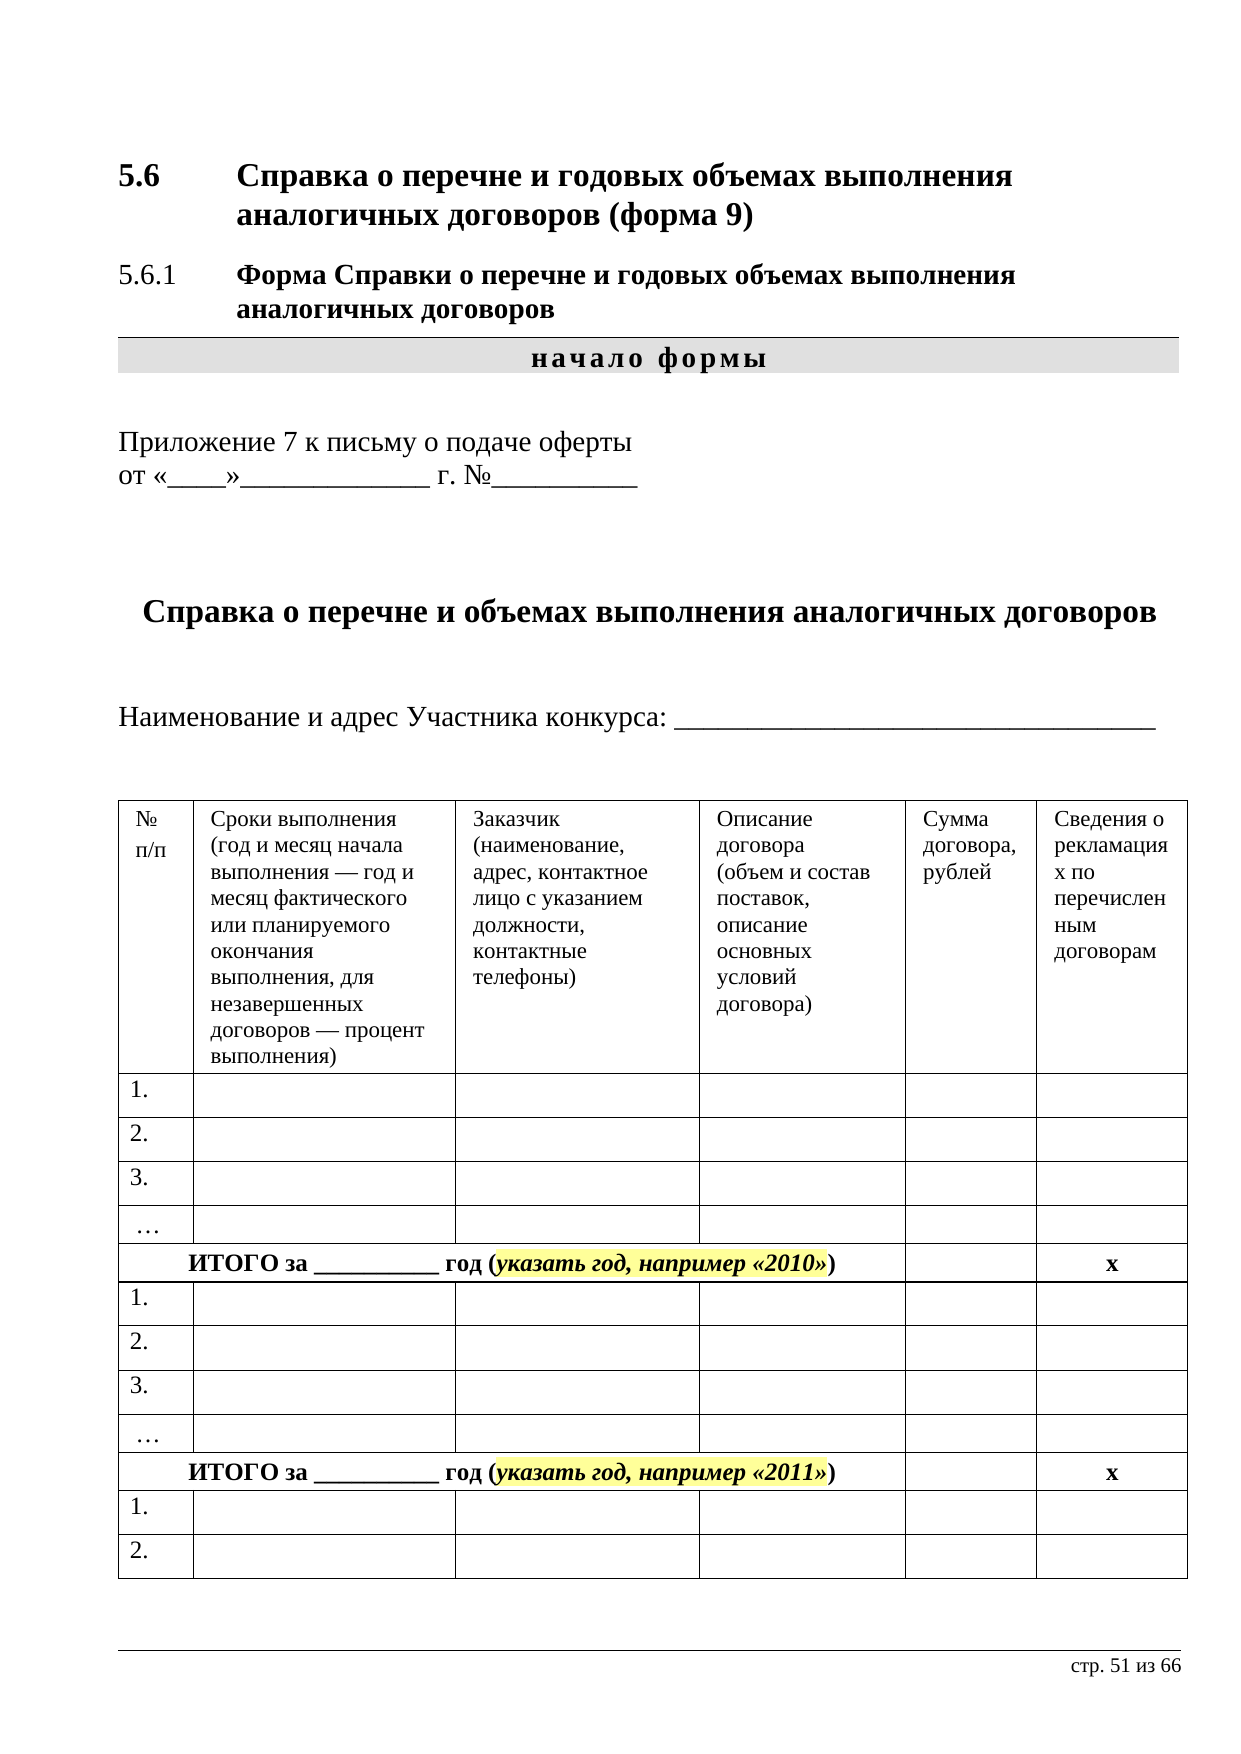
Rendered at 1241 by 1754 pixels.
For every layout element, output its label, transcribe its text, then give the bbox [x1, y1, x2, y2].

table_cell [456, 1371, 699, 1413]
table_cell [906, 1453, 1036, 1490]
table_cell [194, 1371, 455, 1413]
table_cell [119, 1535, 193, 1578]
table_header Описание договора (объем и состав поставок, описание основных условий договора) [700, 801, 905, 1073]
table_cell [1037, 1162, 1187, 1205]
table_cell [194, 1535, 455, 1578]
table_cell [456, 1118, 699, 1161]
table_cell [1037, 1326, 1187, 1369]
table_cell [456, 1415, 699, 1452]
table_cell … [119, 1206, 193, 1243]
table_cell [456, 1206, 699, 1243]
table_cell [1037, 1074, 1187, 1117]
table_cell [1037, 1118, 1187, 1161]
table_cell [700, 1326, 905, 1369]
text Справка о перечне и объемах выполнения аналогичных договоров [118, 592, 1181, 630]
table_cell [700, 1415, 905, 1452]
table_cell [700, 1206, 905, 1243]
text начало формы [118, 338, 1179, 373]
table_cell [906, 1491, 1036, 1534]
table_cell [119, 1074, 193, 1117]
table_cell [119, 1371, 193, 1413]
subtitle Справка о перечне и годовых объемах выполнения аналогичных договоров (форма 9) [118, 156, 1181, 232]
table_cell [119, 1118, 193, 1161]
table_cell [906, 1415, 1036, 1452]
table_cell [194, 1074, 455, 1117]
table_cell [700, 1074, 905, 1117]
table_cell [906, 1118, 1036, 1161]
table_cell [1037, 1283, 1187, 1325]
text Наименование и адрес Участника конкурса: _________________________________ [118, 699, 1181, 733]
table_cell [906, 1326, 1036, 1369]
table_cell [700, 1371, 905, 1413]
table_cell [456, 1162, 699, 1205]
table_header Сроки выполнения (год и месяц начала выполнения — год и месяц фактического или планируемого окончания выполнения, для незавершенных договоров — процент выполнения) [194, 801, 455, 1073]
table_cell [119, 1283, 193, 1325]
table_cell [906, 1244, 1036, 1281]
table_cell [1037, 1206, 1187, 1243]
table_cell [456, 1491, 699, 1534]
table_cell х [1037, 1453, 1187, 1490]
table_cell [456, 1283, 699, 1325]
table_cell [700, 1535, 905, 1578]
table_cell [194, 1326, 455, 1369]
table_cell [456, 1535, 699, 1578]
table_cell [1037, 1415, 1187, 1452]
table_cell [906, 1371, 1036, 1413]
table_cell ИТОГО за __________ год (указать год, например «2010») [119, 1244, 905, 1281]
table_cell [1037, 1491, 1187, 1534]
table_cell [456, 1074, 699, 1117]
table_cell [700, 1283, 905, 1325]
table_cell [119, 1162, 193, 1205]
table_header № п/п [119, 801, 193, 1073]
table_header Сведения о рекламациях по перечисленным договорам [1037, 801, 1187, 1073]
table_cell [194, 1162, 455, 1205]
table_cell [906, 1206, 1036, 1243]
table_cell [906, 1074, 1036, 1117]
table_cell ИТОГО за __________ год (указать год, например «2011») [119, 1453, 905, 1490]
table_cell [906, 1283, 1036, 1325]
table_cell [194, 1415, 455, 1452]
table_cell [119, 1326, 193, 1369]
table_cell [700, 1118, 905, 1161]
text Форма Справки о перечне и годовых объемах выполнения аналогичных договоров [118, 257, 1181, 324]
table_cell [119, 1491, 193, 1534]
table_cell [700, 1162, 905, 1205]
table_cell [194, 1491, 455, 1534]
table_cell [194, 1118, 455, 1161]
table_cell … [119, 1415, 193, 1452]
table_cell [1037, 1535, 1187, 1578]
table_cell [700, 1491, 905, 1534]
table_cell [194, 1206, 455, 1243]
table_cell [456, 1326, 699, 1369]
table_cell [1037, 1371, 1187, 1413]
table_cell [906, 1162, 1036, 1205]
table_header Заказчик (наименование, адрес, контактное лицо с указанием должности, контактные телефоны) [456, 801, 699, 1073]
table_cell [194, 1283, 455, 1325]
table_cell [906, 1535, 1036, 1578]
table_cell х [1037, 1244, 1187, 1281]
text Приложение 7 к письму о подаче оферты от «____»_____________ г. №__________ [118, 424, 1181, 491]
table_header Сумма договора, рублей [906, 801, 1036, 1073]
